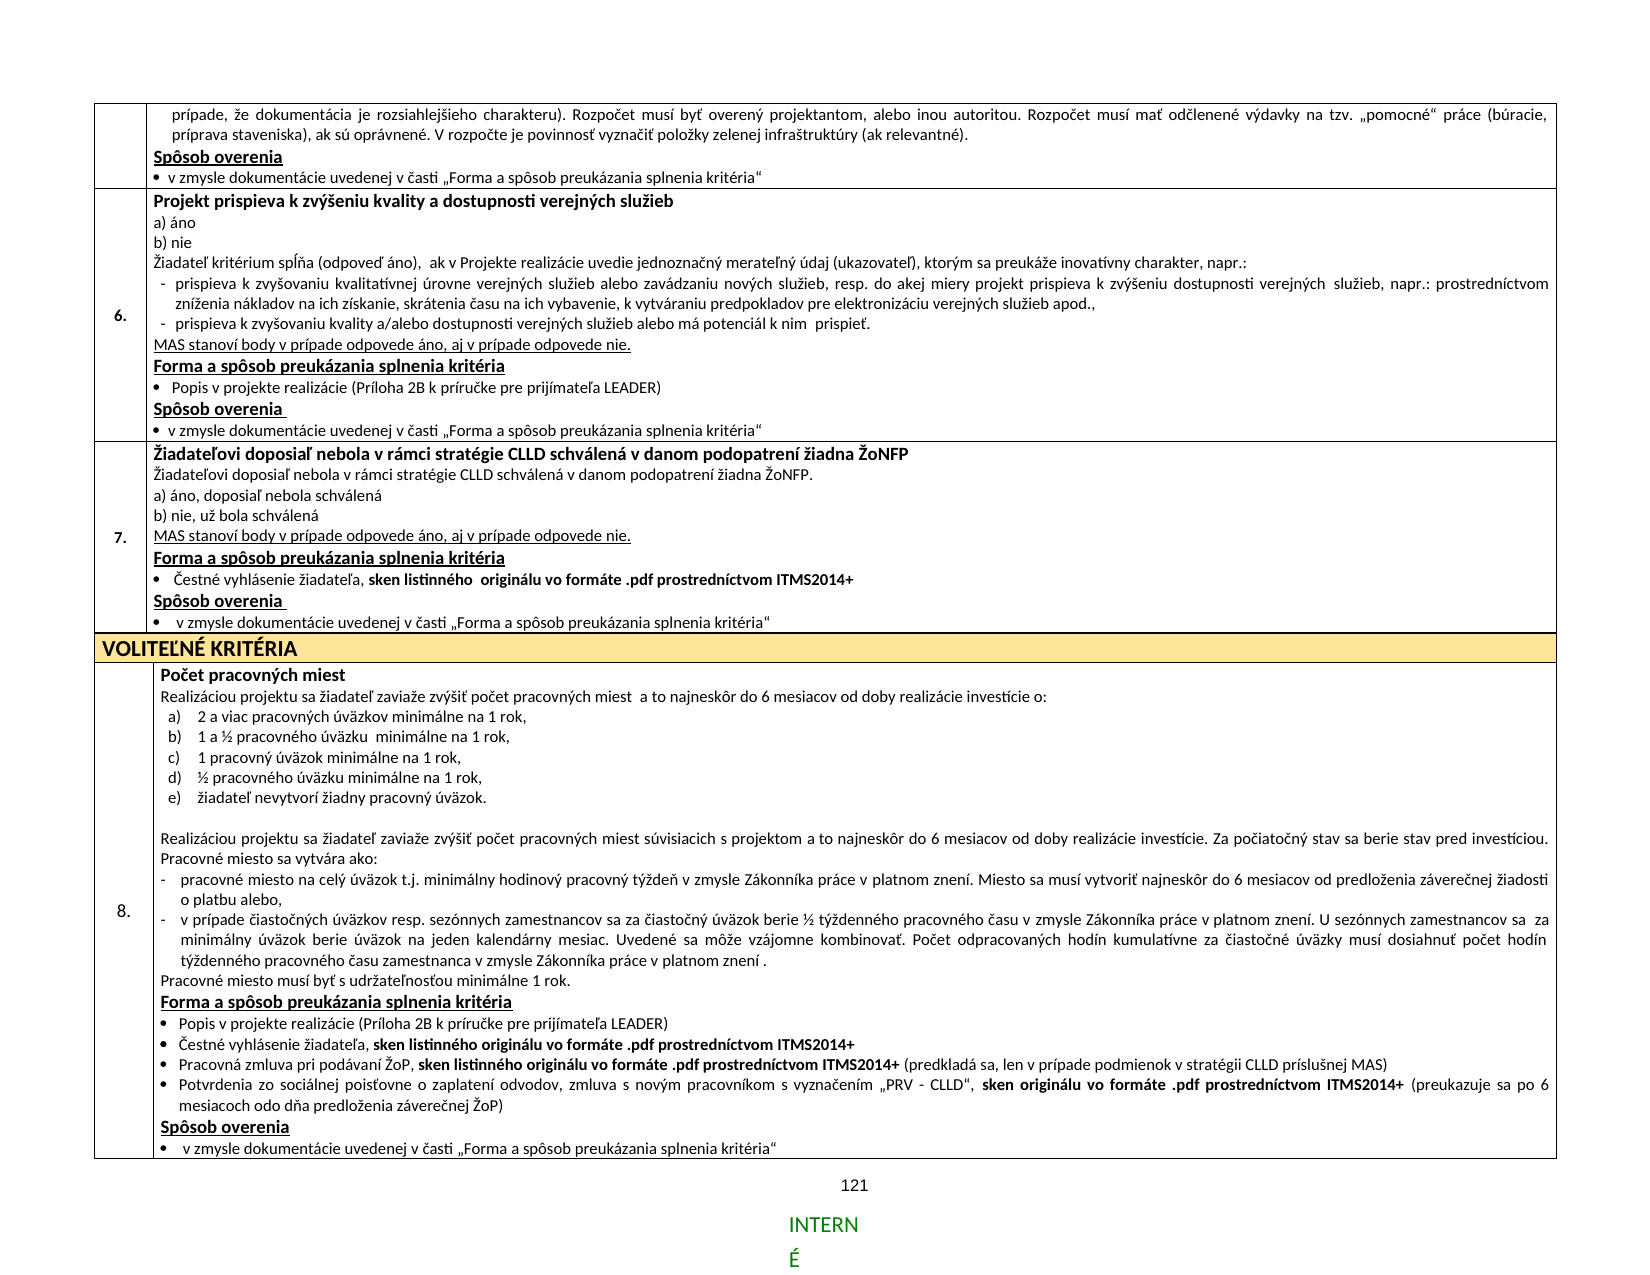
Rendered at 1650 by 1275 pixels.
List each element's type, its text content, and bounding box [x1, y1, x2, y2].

table_cell Žiadateľovi doposiaľ nebola v rámci stratégie CLLD schválená v danom podopatrení žiadna ŽoNFP Žiadateľovi doposiaľ nebola v rámci stratégie CLLD schválená v danom podopatrení žiadna ŽoNFP. a) áno, doposiaľ nebola schválená b) nie, už bola schválená MAS stanoví body v prípade odpovede áno, aj v prípade odpovede nie. Forma a spôsob preukázania splnenia kritéria Čestné vyhlásenie žiadateľa, sken listinného originálu vo formáte .pdf prostredníctvom ITMS2014+ Spôsob overenia v zmysle dokumentácie uvedenej v časti „Forma a spôsob preukázania splnenia kritéria“ [147, 442, 1556, 632]
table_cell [147, 104, 1556, 188]
table_cell 6. [95, 189, 146, 441]
table_cell 5. [95, 104, 146, 188]
table_cell 7. [95, 442, 146, 632]
table_cell VOLITEĽNÉ KRITÉRIA [95, 634, 1556, 662]
table_cell Počet pracovných miest Realizáciou projektu sa žiadateľ zaviaže zvýšiť počet pracovných miest a to najneskôr do 6 mesiacov od doby realizácie investície o: 2 a viac pracovných úväzkov minimálne na 1 rok, 1 a ½ pracovného úväzku minimálne na 1 rok, 1 pracovný úväzok minimálne na 1 rok, ½ pracovného úväzku minimálne na 1 rok, žiadateľ nevytvorí žiadny pracovný úväzok. Realizáciou projektu sa žiadateľ zaviaže zvýšiť počet pracovných miest súvisiacich s projektom a to najneskôr do 6 mesiacov od doby realizácie investície. Za počiatočný stav sa berie stav pred investíciou. Pracovné miesto sa vytvára ako: pracovné miesto na celý úväzok t.j. minimálny hodinový pracovný týždeň v zmysle Zákonníka práce v platnom znení. Miesto sa musí vytvoriť najneskôr do 6 mesiacov od predloženia záverečnej žiadosti o platbu alebo, v prípade čiastočných úväzkov resp. sezónnych zamestnancov sa za čiastočný úväzok berie ½ týždenného pracovného času v zmysle Zákonníka práce v platnom znení. U sezónnych zamestnancov sa za minimálny úväzok berie úväzok na jeden kalendárny mesiac. Uvedené sa môže vzájomne kombinovať. Počet odpracovaných hodín kumulatívne za čiastočné úväzky musí dosiahnuť počet hodín týždenného pracovného času zamestnanca v zmysle Zákonníka práce v platnom znení . Pracovné miesto musí byť s udržateľnosťou minimálne 1 rok. Forma a spôsob preukázania splnenia kritéria Popis v projekte realizácie (Príloha 2B k príručke pre prijímateľa LEADER) Čestné vyhlásenie žiadateľa, sken listinného originálu vo formáte .pdf prostredníctvom ITMS2014+ Pracovná zmluva pri podávaní ŽoP, sken listinného originálu vo formáte .pdf prostredníctvom ITMS2014+ (predkladá sa, len v prípade podmienok v stratégii CLLD príslušnej MAS) Potvrdenia zo sociálnej poisťovne o zaplatení odvodov, zmluva s novým pracovníkom s vyznačením „PRV - CLLD“, sken originálu vo formáte .pdf prostredníctvom ITMS2014+ (preukazuje sa po 6 mesiacoch odo dňa predloženia záverečnej ŽoP) Spôsob overenia v zmysle dokumentácie uvedenej v časti „Forma a spôsob preukázania splnenia kritéria“ [154, 663, 1556, 1158]
table_cell Projekt prispieva k zvýšeniu kvality a dostupnosti verejných služieb a) áno b) nie Žiadateľ kritérium spĺňa (odpoveď áno), ak v Projekte realizácie uvedie jednoznačný merateľný údaj (ukazovateľ), ktorým sa preukáže inovatívny charakter, napr.: prispieva k zvyšovaniu kvalitatívnej úrovne verejných služieb alebo zavádzaniu nových služieb, resp. do akej miery projekt prispieva k zvýšeniu dostupnosti verejných služieb, napr.: prostredníctvom zníženia nákladov na ich získanie, skrátenia času na ich vybavenie, k vytváraniu predpokladov pre elektronizáciu verejných služieb apod., prispieva k zvyšovaniu kvality a/alebo dostupnosti verejných služieb alebo má potenciál k nim prispieť. MAS stanoví body v prípade odpovede áno, aj v prípade odpovede nie. Forma a spôsob preukázania splnenia kritéria Popis v projekte realizácie (Príloha 2B k príručke pre prijímateľa LEADER) Spôsob overenia v zmysle dokumentácie uvedenej v časti „Forma a spôsob preukázania splnenia kritéria“ [147, 189, 1556, 441]
table_cell 8. [95, 663, 153, 1158]
